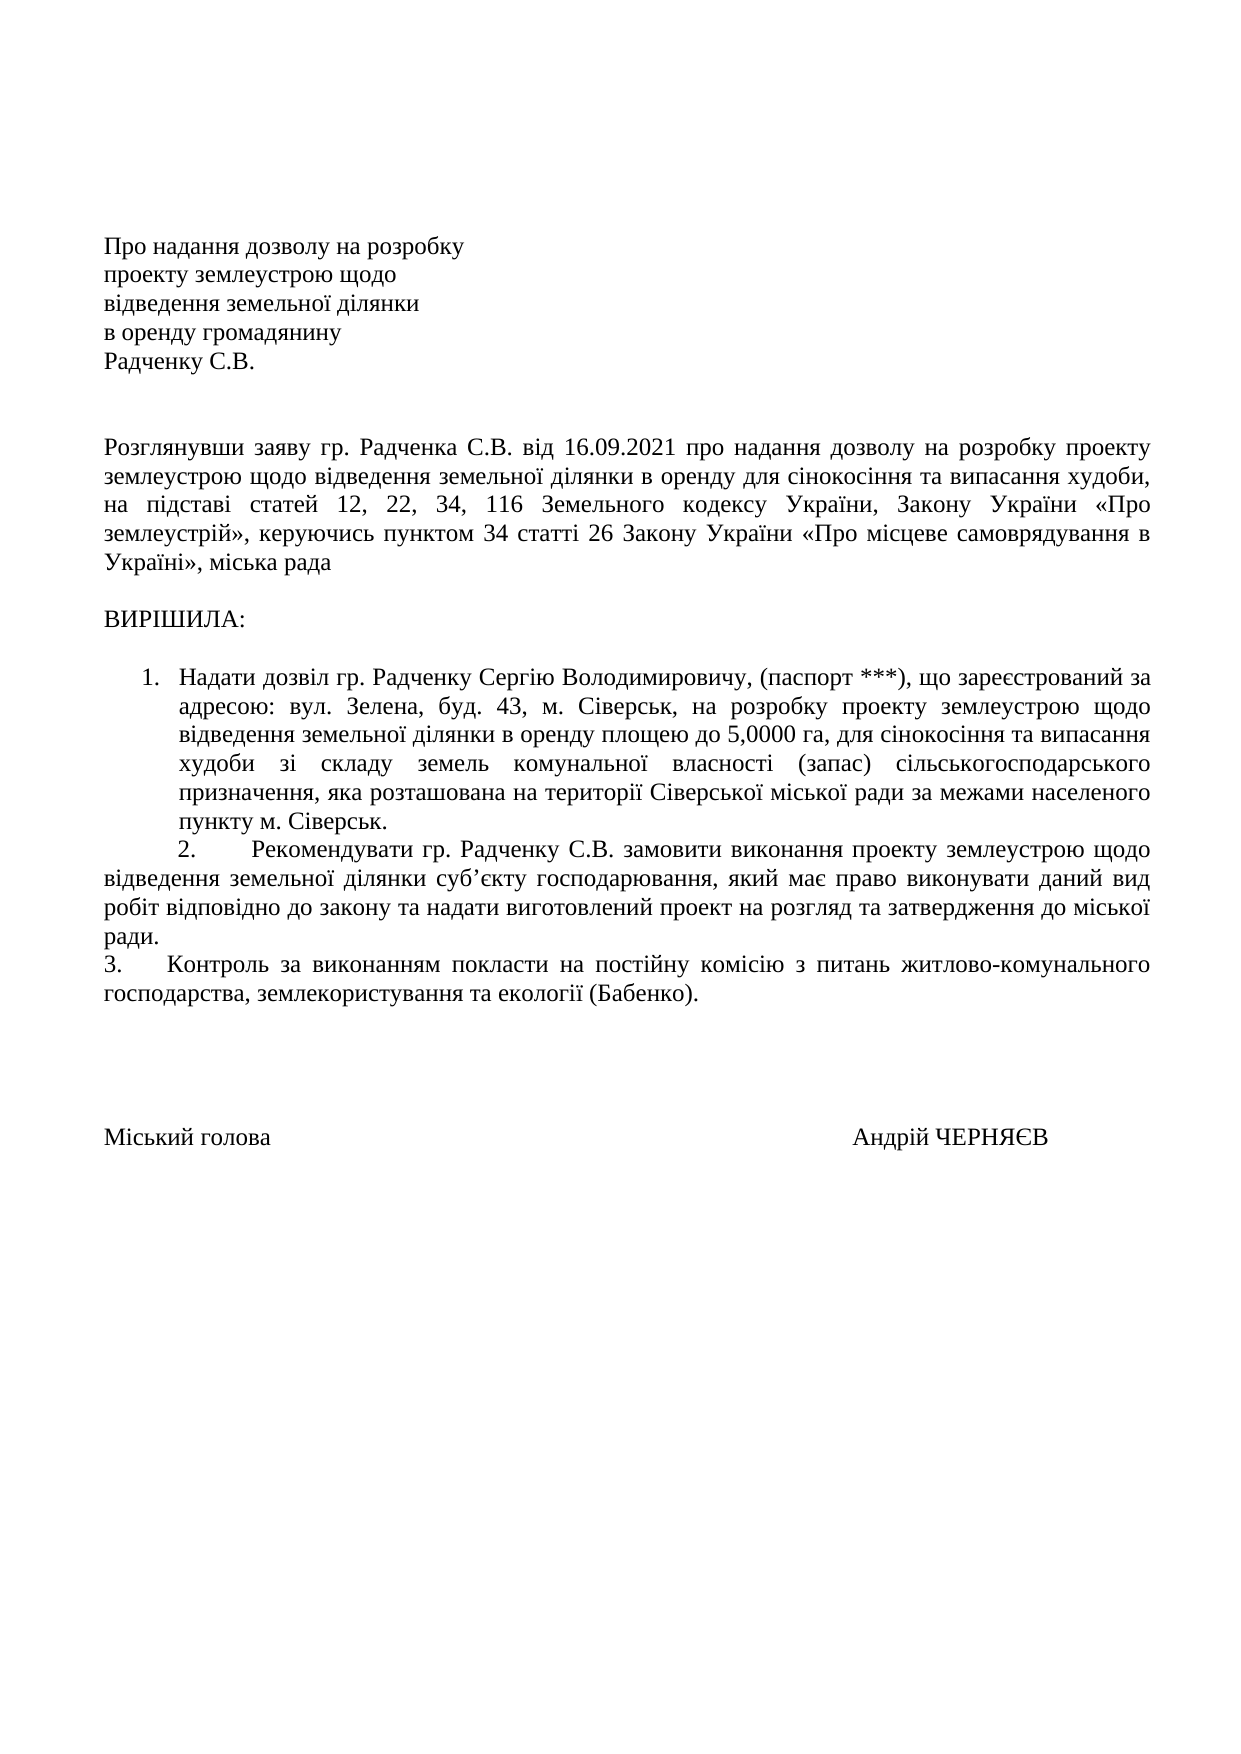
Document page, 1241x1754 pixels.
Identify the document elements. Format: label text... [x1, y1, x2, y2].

text в оренду громадянину [103, 317, 1152, 346]
text відведення земельної ділянки [103, 288, 1152, 317]
list Надати дозвіл гр. Радченку Сергію Володимировичу, (паспорт ***), що зареєстрований за адресою: вул. Зелена, буд. 43, м. Сіверськ, на розробку проекту землеустрою щодо відведення земельної ділянки в оренду площею до 5,0000 га, для сінокосіння та випасання худоби зі складу земель комунальної власності (запас) сільськогосподарського призначення, яка розташована на території Сіверської міської ради за межами населеного пункту м. Сіверськ. [141, 662, 1152, 834]
text 3. Контроль за виконанням покласти на постійну комісію з питань житлово-комунального господарства, землекористування та екології (Бабенко). [103, 949, 1152, 1007]
text ВИРІШИЛА: [103, 604, 1152, 633]
text Радченку С.В. [103, 346, 1152, 374]
list Рекомендувати гр. Радченку С.В. замовити виконання проекту землеустрою щодо відведення земельної ділянки суб’єкту господарювання, який має право виконувати даний вид робіт відповідно до закону та надати виготовлений проект на розгляд та затвердження до міської ради. [103, 834, 1152, 949]
text Розглянувши заяву гр. Радченка С.В. від 16.09.2021 про надання дозволу на розробку проекту землеустрою щодо відведення земельної ділянки в оренду для сінокосіння та випасання худоби, на підставі статей 12, 22, 34, 116 Земельного кодексу України, Закону України «Про землеустрій», керуючись пунктом 34 статті 26 Закону України «Про місцеве самоврядування в Україні», міська рада [103, 432, 1152, 576]
text Міський голова Андрій ЧЕРНЯЄВ [103, 1122, 1152, 1151]
text Про надання дозволу на розробку [103, 231, 1152, 259]
text проекту землеустрою щодо [103, 259, 1152, 288]
